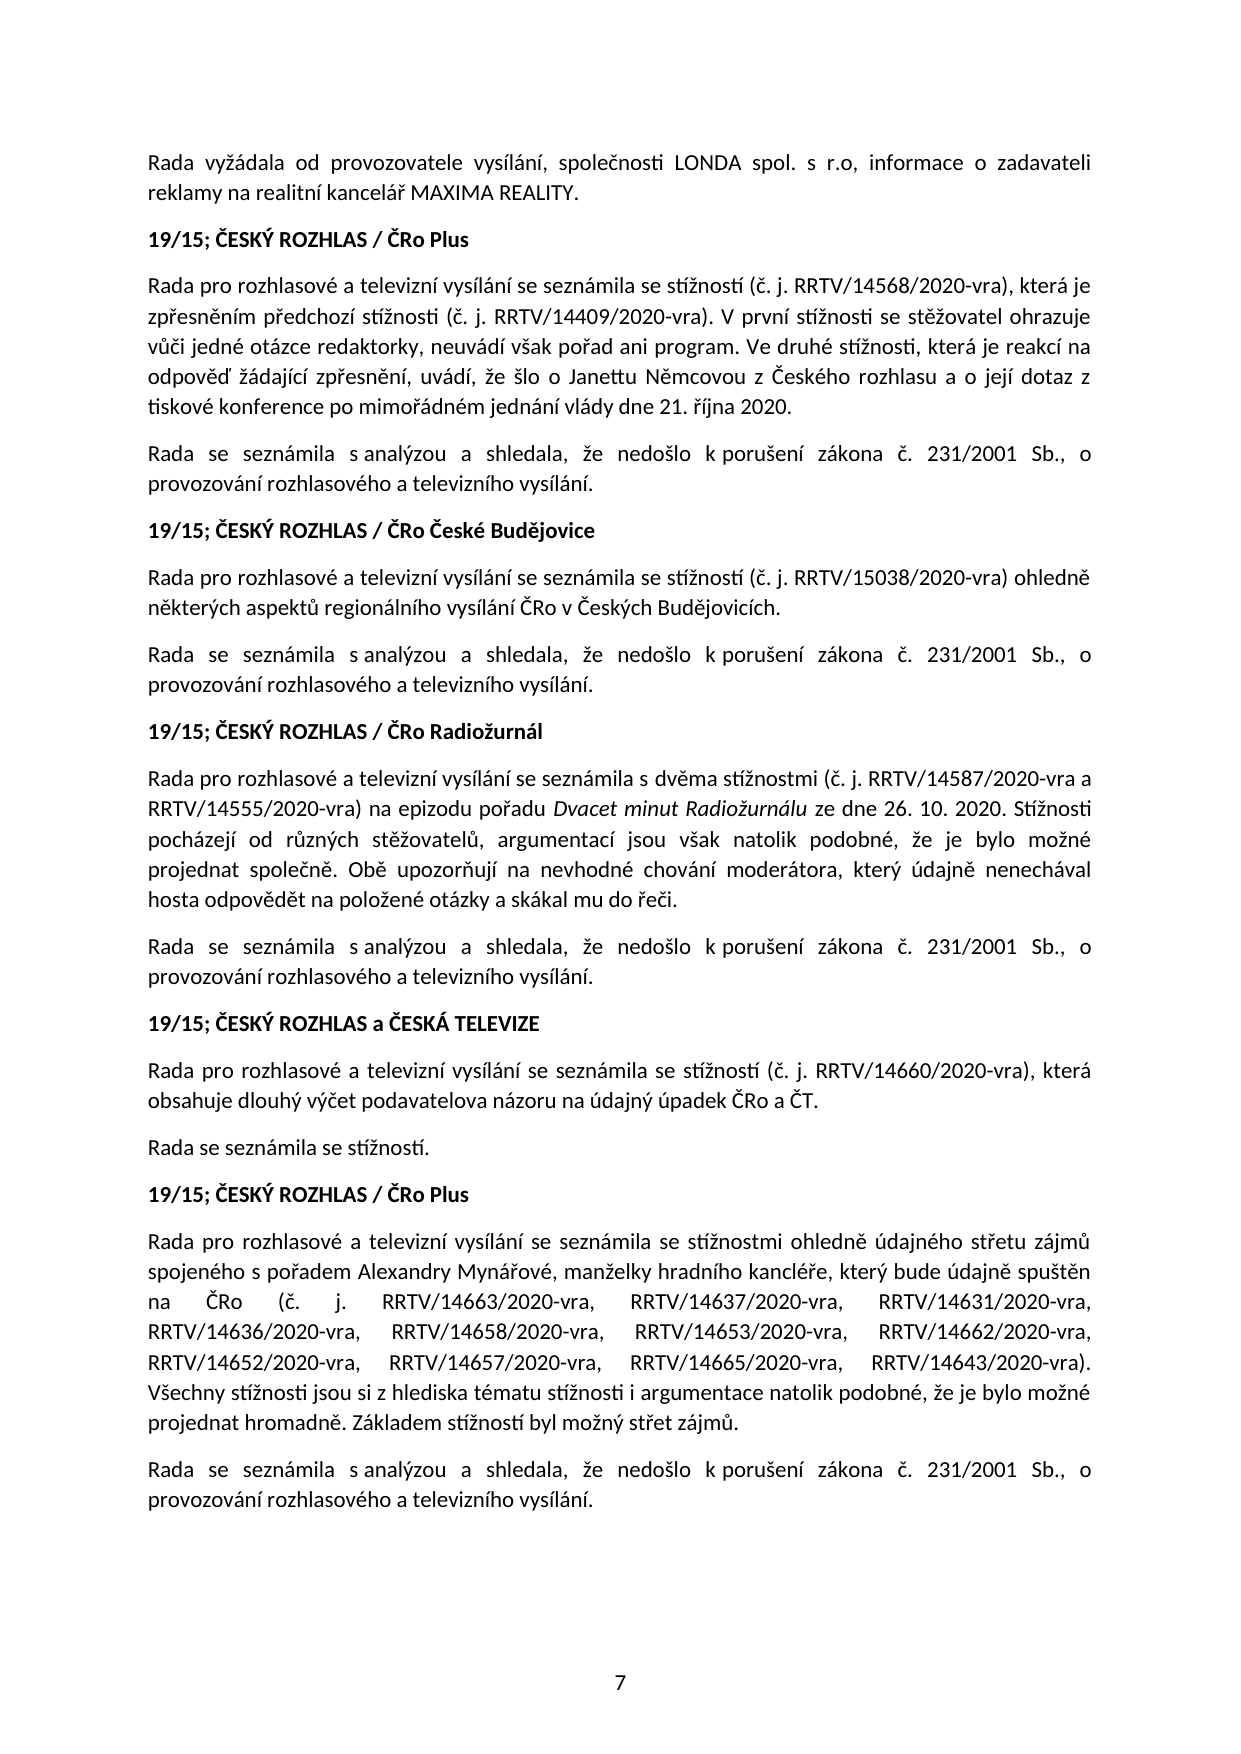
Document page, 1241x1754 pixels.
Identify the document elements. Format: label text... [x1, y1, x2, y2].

subtitle Rada vyžádala od provozovatele vysílání, společnosti LONDA spol. s r.o, informace o zadavateli reklamy na realitní kancelář MAXIMA REALITY. [148, 148, 1093, 206]
text Rada pro rozhlasové a televizní vysílání se seznámila se stížností (č. j. RRTV/15038/2020-vra) ohledně některých aspektů regionálního vysílání ČRo v Českých Budějovicích. [148, 563, 1093, 621]
text Rada se seznámila s analýzou a shledala, že nedošlo k porušení zákona č. 231/2001 Sb., o provozování rozhlasového a televizního vysílání. [148, 640, 1093, 698]
text Rada se seznámila s analýzou a shledala, že nedošlo k porušení zákona č. 231/2001 Sb., o provozování rozhlasového a televizního vysílání. [148, 932, 1093, 990]
subtitle 19/15; ČESKÝ ROZHLAS / ČRo Radiožurnál [148, 717, 1093, 745]
subtitle 19/15; ČESKÝ ROZHLAS / ČRo Plus [148, 1180, 1093, 1208]
text Rada se seznámila se stížností. [148, 1133, 1093, 1161]
text Rada pro rozhlasové a televizní vysílání se seznámila se stížností (č. j. RRTV/14568/2020-vra), která je zpřesněním předchozí stížnosti (č. j. RRTV/14409/2020-vra). V první stížnosti se stěžovatel ohrazuje vůči jedné otázce redaktorky, neuvádí však pořad ani program. Ve druhé stížnosti, která je reakcí na odpověď žádající zpřesnění, uvádí, že šlo o Janettu Němcovou z Českého rozhlasu a o její dotaz z tiskové konference po mimořádném jednání vlády dne 21. října 2020. [148, 272, 1093, 420]
text Rada pro rozhlasové a televizní vysílání se seznámila se stížnostmi ohledně údajného střetu zájmů spojeného s pořadem Alexandry Mynářové, manželky hradního kancléře, který bude údajně spuštěn na ČRo (č. j. RRTV/14663/2020-vra, RRTV/14637/2020-vra, RRTV/14631/2020-vra, RRTV/14636/2020-vra, RRTV/14658/2020-vra, RRTV/14653/2020-vra, RRTV/14662/2020-vra, RRTV/14652/2020-vra, RRTV/14657/2020-vra, RRTV/14665/2020-vra, RRTV/14643/2020-vra). Všechny stížnosti jsou si z hlediska tématu stížnosti i argumentace natolik podobné, že je bylo možné projednat hromadně. Základem stížností byl možný střet zájmů. [148, 1227, 1093, 1436]
subtitle 19/15; ČESKÝ ROZHLAS / ČRo Plus [148, 225, 1093, 253]
text Rada pro rozhlasové a televizní vysílání se seznámila se stížností (č. j. RRTV/14660/2020-vra), která obsahuje dlouhý výčet podavatelova názoru na údajný úpadek ČRo a ČT. [148, 1056, 1093, 1114]
text Rada se seznámila s analýzou a shledala, že nedošlo k porušení zákona č. 231/2001 Sb., o provozování rozhlasového a televizního vysílání. [148, 439, 1093, 497]
subtitle 19/15; ČESKÝ ROZHLAS a ČESKÁ TELEVIZE [148, 1009, 1093, 1037]
text Rada pro rozhlasové a televizní vysílání se seznámila s dvěma stížnostmi (č. j. RRTV/14587/2020-vra a RRTV/14555/2020-vra) na epizodu pořadu Dvacet minut Radiožurnálu ze dne 26. 10. 2020. Stížnosti pocházejí od různých stěžovatelů, argumentací jsou však natolik podobné, že je bylo možné projednat společně. Obě upozorňují na nevhodné chování moderátora, který údajně nenechával hosta odpovědět na položené otázky a skákal mu do řeči. [148, 764, 1093, 913]
text Rada se seznámila s analýzou a shledala, že nedošlo k porušení zákona č. 231/2001 Sb., o provozování rozhlasového a televizního vysílání. [148, 1455, 1093, 1513]
subtitle 19/15; ČESKÝ ROZHLAS / ČRo České Budějovice [148, 516, 1093, 544]
